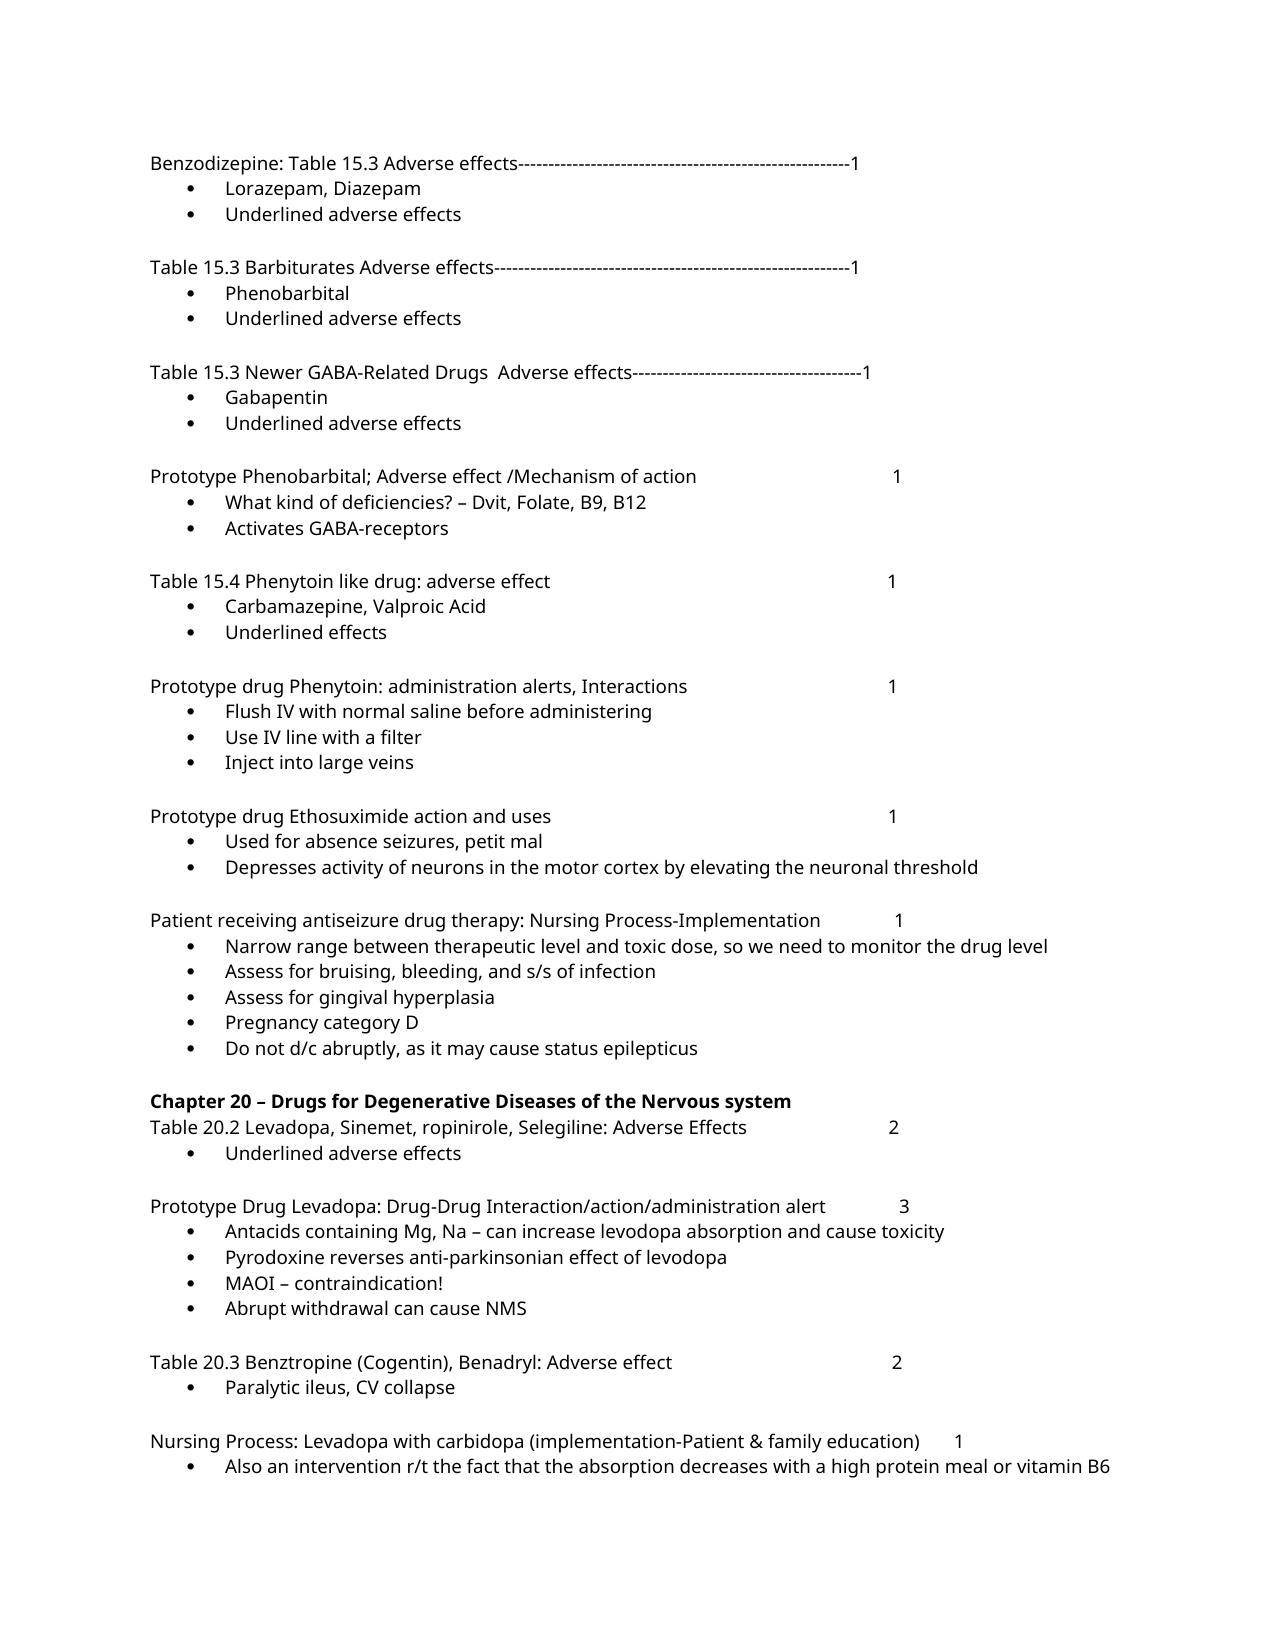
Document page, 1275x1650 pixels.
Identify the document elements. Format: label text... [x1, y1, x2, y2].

list MAOI – contraindication! [187, 1270, 1125, 1295]
list Gabapentin [187, 385, 1125, 410]
text Prototype drug Phenytoin: administration alerts, Interactions 1 [150, 673, 1125, 698]
text Table 20.2 Levadopa, Sinemet, ropinirole, Selegiline: Adverse Effects 2 [150, 1114, 1125, 1140]
list Underlined adverse effects [187, 306, 1125, 359]
text Prototype Phenobarbital; Adverse effect /Mechanism of action 1 [150, 464, 1125, 489]
list Activates GABA-receptors [187, 515, 1125, 568]
text Table 15.3 Barbiturates Adverse effects-----------------------------------------------------------1 [150, 254, 1125, 280]
list Antacids containing Mg, Na – can increase levodopa absorption and cause toxicity [187, 1219, 1125, 1244]
list Depresses activity of neurons in the motor cortex by elevating the neuronal threshold [187, 854, 1125, 908]
list Underlined adverse effects [187, 410, 1125, 464]
list Carbamazepine, Valproic Acid [187, 594, 1125, 619]
text Prototype drug Ethosuximide action and uses 1 [150, 803, 1125, 828]
list Assess for gingival hyperplasia [187, 984, 1125, 1010]
list Lorazepam, Diazepam [187, 176, 1125, 201]
list Assess for bruising, bleeding, and s/s of infection [187, 959, 1125, 984]
text Table 15.4 Phenytoin like drug: adverse effect 1 [150, 568, 1125, 594]
list Underlined effects [187, 619, 1125, 673]
text Benzodizepine: Table 15.3 Adverse effects-------------------------------------------------------1 [150, 150, 1125, 176]
list Underlined adverse effects [187, 1140, 1125, 1193]
list Narrow range between therapeutic level and toxic dose, so we need to monitor the drug level [187, 933, 1125, 959]
list Also an intervention r/t the fact that the absorption decreases with a high protein meal or vitamin B6 [187, 1453, 1125, 1479]
text Patient receiving antiseizure drug therapy: Nursing Process-Implementation 1 [150, 908, 1125, 933]
list Use IV line with a filter [187, 724, 1125, 749]
list Paralytic ileus, CV collapse [187, 1374, 1125, 1428]
list Pyrodoxine reverses anti-parkinsonian effect of levodopa [187, 1244, 1125, 1270]
list Flush IV with normal saline before administering [187, 698, 1125, 724]
text Nursing Process: Levadopa with carbidopa (implementation-Patient & family education) 1 [150, 1428, 1125, 1453]
list What kind of deficiencies? – Dvit, Folate, B9, B12 [187, 489, 1125, 515]
text Table 20.3 Benztropine (Cogentin), Benadryl: Adverse effect 2 [150, 1349, 1125, 1374]
list Used for absence seizures, petit mal [187, 828, 1125, 854]
list Do not d/c abruptly, as it may cause status epilepticus [187, 1035, 1125, 1089]
text Table 15.3 Newer GABA-Related Drugs Adverse effects--------------------------------------1 [150, 359, 1125, 385]
list Pregnancy category D [187, 1010, 1125, 1035]
text Chapter 20 – Drugs for Degenerative Diseases of the Nervous system [150, 1089, 1125, 1114]
list Inject into large veins [187, 749, 1125, 803]
list Abrupt withdrawal can cause NMS [187, 1295, 1125, 1349]
list Underlined adverse effects [187, 201, 1125, 254]
list Phenobarbital [187, 280, 1125, 306]
text Prototype Drug Levadopa: Drug-Drug Interaction/action/administration alert 3 [150, 1193, 1125, 1219]
